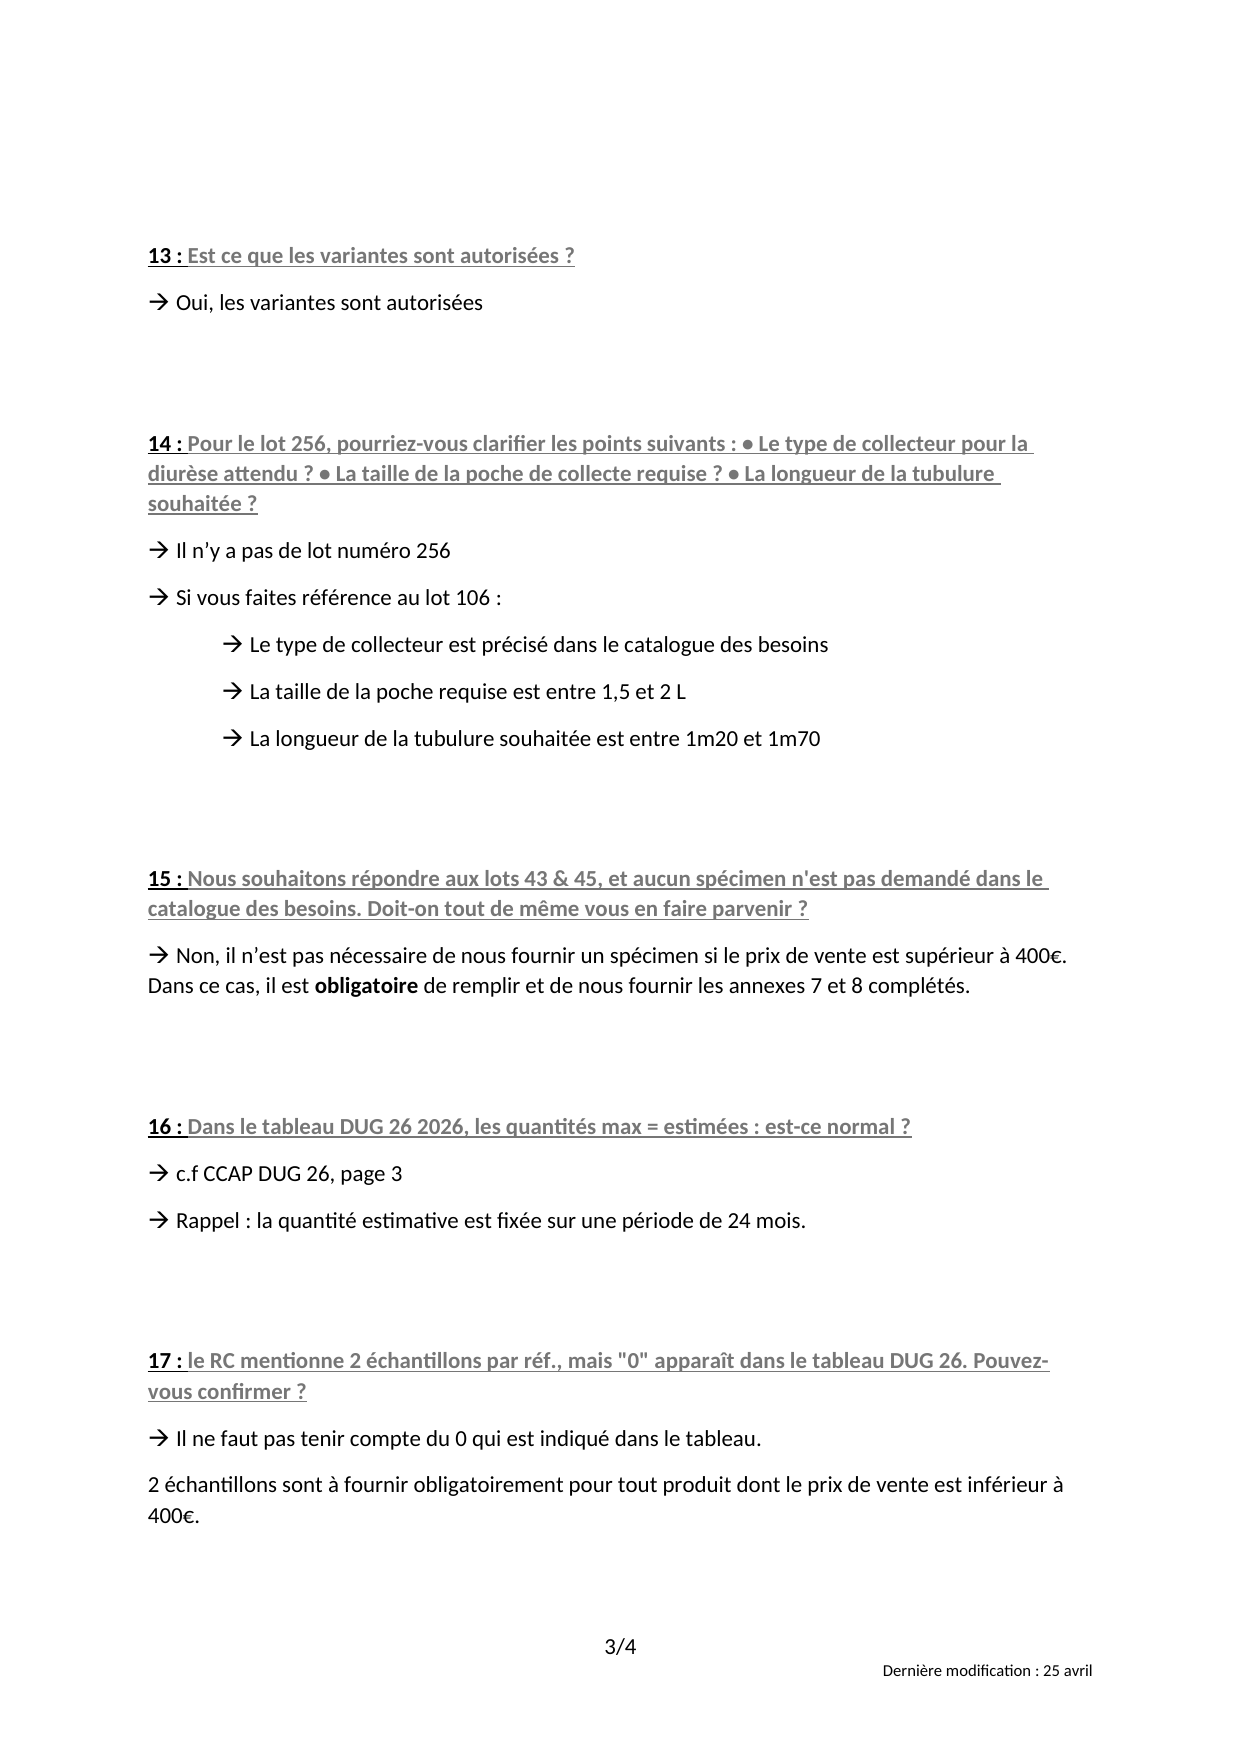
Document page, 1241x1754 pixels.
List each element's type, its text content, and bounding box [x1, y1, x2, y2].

text Non, il n’est pas nécessaire de nous fournir un spécimen si le prix de vente est supérieur à 400€. Dans ce cas, il est obligatoire de remplir et de nous fournir les annexes 7 et 8 complétés. [148, 941, 1093, 999]
text 13 : Est ce que les variantes sont autorisées ? [148, 241, 1093, 269]
text 16 : Dans le tableau DUG 26 2026, les quantités max = estimées : est-ce normal ? [148, 1112, 1093, 1140]
text 14 : Pour le lot 256, pourriez-vous clarifier les points suivants : • Le type de collecteur pour la diurèse attendu ? • La taille de la poche de collecte requise ? • La longueur de la tubulure souhaitée ? [148, 429, 1093, 517]
text 2 échantillons sont à fournir obligatoirement pour tout produit dont le prix de vente est inférieur à 400€. [148, 1471, 1093, 1529]
text Rappel : la quantité estimative est fixée sur une période de 24 mois. [148, 1206, 1093, 1234]
text c.f CCAP DUG 26, page 3 [148, 1159, 1093, 1187]
text Il ne faut pas tenir compte du 0 qui est indiqué dans le tableau. [148, 1424, 1093, 1452]
text 15 : Nous souhaitons répondre aux lots 43 & 45, et aucun spécimen n'est pas demandé dans le catalogue des besoins. Doit-on tout de même vous en faire parvenir ? [148, 864, 1093, 922]
text Si vous faites référence au lot 106 : [148, 583, 1093, 611]
text Il n’y a pas de lot numéro 256 [148, 536, 1093, 564]
text La taille de la poche requise est entre 1,5 et 2 L [148, 677, 1093, 705]
text 17 : le RC mentionne 2 échantillons par réf., mais "0" apparaît dans le tableau DUG 26. Pouvez-vous confirmer ? [148, 1347, 1093, 1405]
text Oui, les variantes sont autorisées [148, 288, 1093, 316]
text La longueur de la tubulure souhaitée est entre 1m20 et 1m70 [148, 724, 1093, 752]
text Le type de collecteur est précisé dans le catalogue des besoins [148, 630, 1093, 658]
